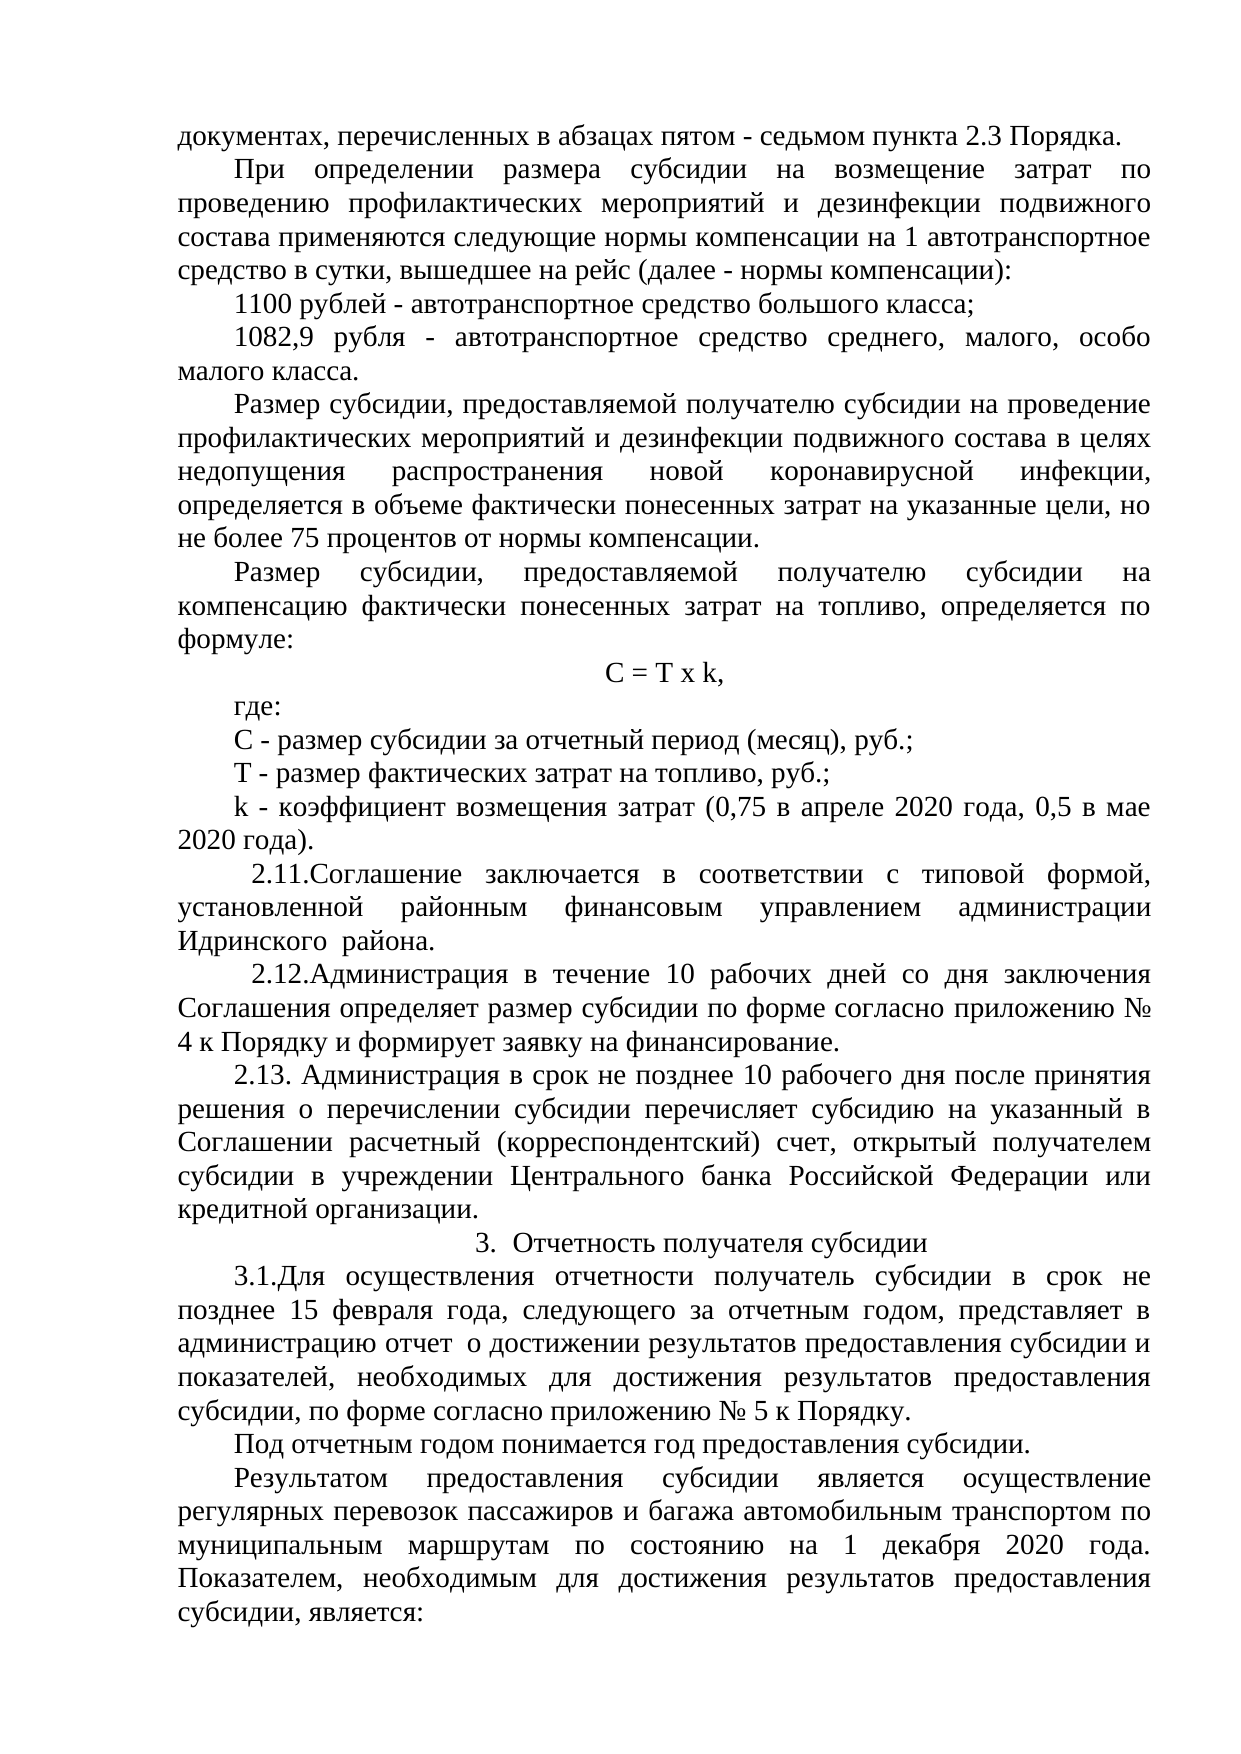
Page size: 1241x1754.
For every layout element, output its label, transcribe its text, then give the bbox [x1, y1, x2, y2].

text Т - размер фактических затрат на топливо, руб.; [177, 755, 1152, 789]
text 1100 рублей - автотранспортное средство большого класса; [177, 286, 1152, 319]
text где: [177, 688, 1152, 722]
text 2.12.Администрация в течение 10 рабочих дней со дня заключения Соглашения определяет размер субсидии по форме согласно приложению № 4 к Порядку и формирует заявку на финансирование. [177, 957, 1152, 1057]
text 3.1.Для осуществления отчетности получатель субсидии в срок не позднее 15 февраля года, следующего за отчетным годом, представляет в администрацию отчет о достижении результатов предоставления субсидии и показателей, необходимых для достижения результатов предоставления субсидии, по форме согласно приложению № 5 к Порядку. [177, 1258, 1152, 1426]
text k - коэффициент возмещения затрат (0,75 в апреле 2020 года, 0,5 в мае 2020 года). [177, 789, 1152, 856]
text С = Т x k, [177, 655, 1152, 688]
text 1082,9 рубля - автотранспортное средство среднего, малого, особо малого класса. [177, 319, 1152, 386]
text 2.11.Соглашение заключается в соответствии с типовой формой, установленной районным финансовым управлением администрации Идринского района. [177, 856, 1152, 957]
text При определении размера субсидии на возмещение затрат по проведению профилактических мероприятий и дезинфекции подвижного состава применяются следующие нормы компенсации на 1 автотранспортное средство в сутки, вышедшее на рейс (далее - нормы компенсации): [177, 152, 1152, 286]
text 2.13. Администрация в срок не позднее 10 рабочего дня после принятия решения о перечислении субсидии перечисляет субсидию на указанный в Соглашении расчетный (корреспондентский) счет, открытый получателем субсидии в учреждении Центрального банка Российской Федерации или кредитной организации. [177, 1057, 1152, 1225]
text Под отчетным годом понимается год предоставления субсидии. [177, 1426, 1152, 1460]
text Результатом предоставления субсидии является осуществление регулярных перевозок пассажиров и багажа автомобильным транспортом по муниципальным маршрутам по состоянию на 1 декабря 2020 года. Показателем, необходимым для достижения результатов предоставления субсидии, является: [177, 1460, 1152, 1627]
text Размер субсидии, предоставляемой получателю субсидии на проведение профилактических мероприятий и дезинфекции подвижного состава в целях недопущения распространения новой коронавирусной инфекции, определяется в объеме фактически понесенных затрат на указанные цели, но не более 75 процентов от нормы компенсации. [177, 386, 1152, 554]
list Отчетность получателя субсидии [251, 1225, 1152, 1258]
text Размер субсидии, предоставляемой получателю субсидии на компенсацию фактически понесенных затрат на топливо, определяется по формуле: [177, 554, 1152, 655]
text С - размер субсидии за отчетный период (месяц), руб.; [177, 722, 1152, 755]
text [177, 118, 1152, 152]
